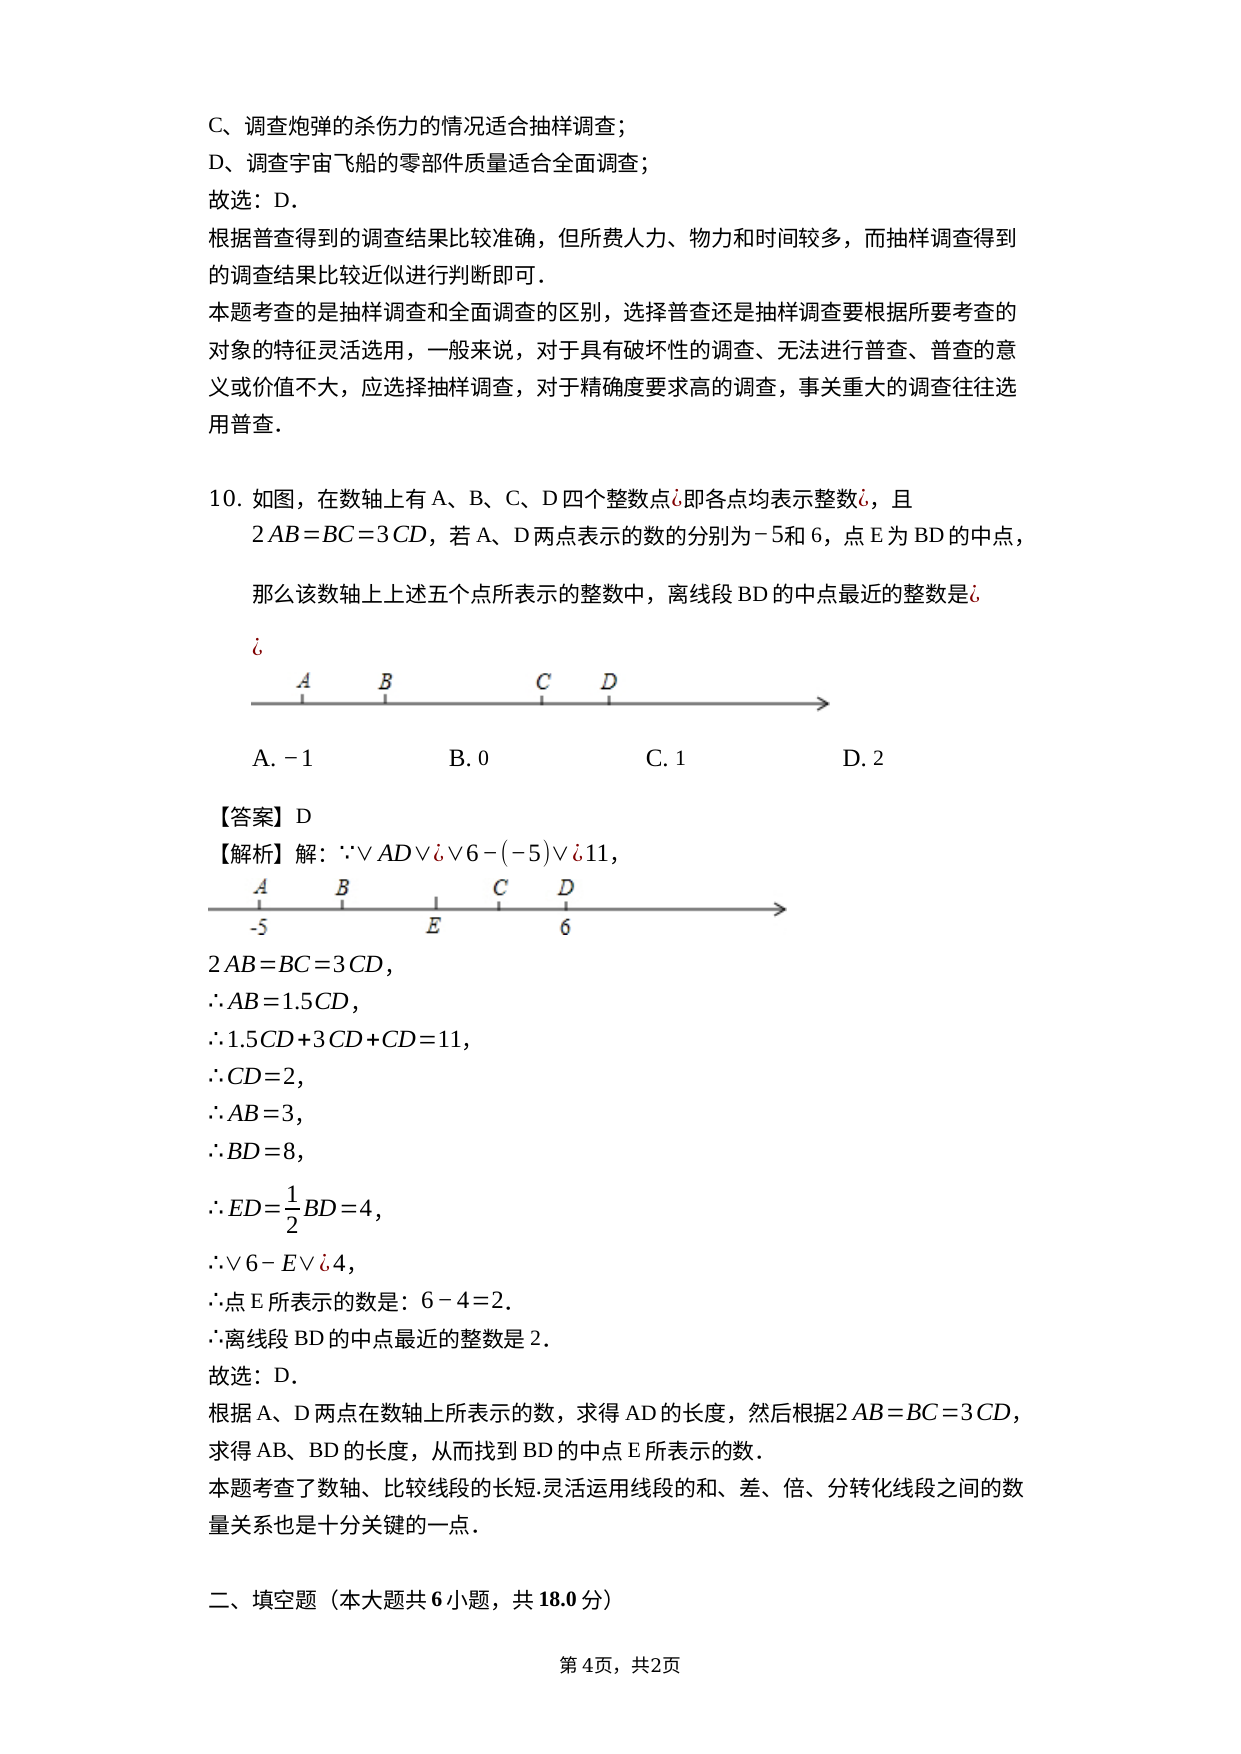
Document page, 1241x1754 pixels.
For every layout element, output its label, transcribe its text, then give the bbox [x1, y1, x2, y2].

picture [208, 878, 787, 935]
list 【解析】解：， ， ， ， ， ， ， ， ， 点E所表示的数是：． 离线段BD的中点最近的整数是2． 故选：D． 根据A、D两点在数轴上所表示的数，求得AD的长度，然后根据，求得AB、BD的长度，从而找到BD的中点E所表示的数． 本题考查了数轴、比较线段的长短灵活运用线段的和、差、倍、分转化线段之间的数量关系也是十分关键的一点． [208, 836, 1032, 1578]
list A. B. 0 C. 1 D. 2 [252, 742, 1032, 774]
list 如图，在数轴上有A、B、C、D四个整数点即各点均表示整数，且，若A、D两点表示的数的分别为和6，点E为BD的中点，那么该数轴上上述五个点所表示的整数中，离线段BD的中点最近的整数是 [208, 481, 1032, 738]
picture [251, 672, 830, 712]
list 二、填空题（本大题共6小题，共18.0分） [208, 1582, 1032, 1615]
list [208, 108, 1032, 477]
list 【答案】D [208, 799, 1032, 832]
